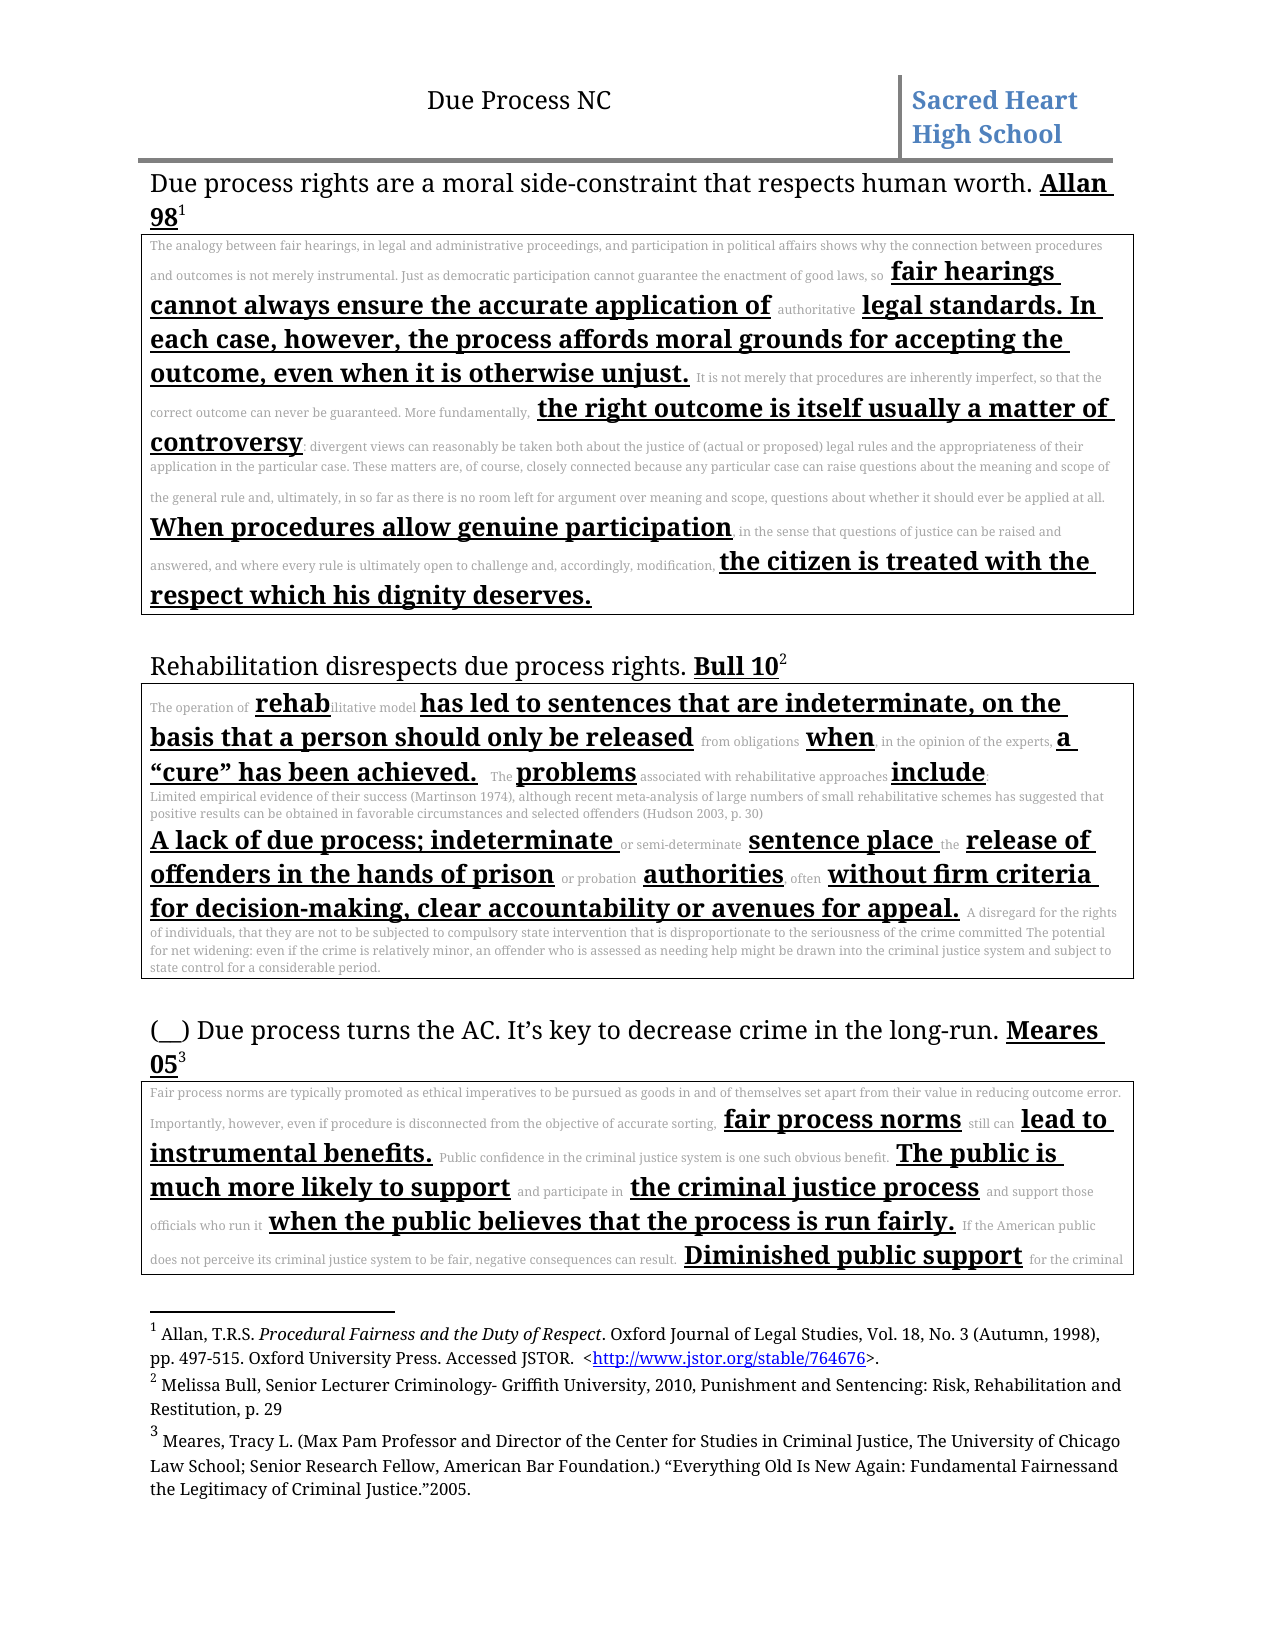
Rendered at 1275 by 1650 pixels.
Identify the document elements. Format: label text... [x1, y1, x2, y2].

text Rehabilitation disrespects due process rights. Bull 10 [150, 649, 1125, 683]
text The operation of rehabilitative model has led to sentences that are indeterminate, on the basis that a person should only be released from obligations when, in the opinion of the experts, a “cure” has been achieved. The problems associated with rehabilitative approaches include: [142, 684, 1133, 788]
text Due process rights are a moral side-constraint that respects human worth. Allan 98 [150, 166, 1125, 234]
text A lack of due process; indeterminate or semi-determinate sentence place the release of offenders in the hands of prison or probation authorities, often without firm criteria for decision-making, clear accountability or avenues for appeal. A disregard for the rights of individuals, that they are not to be subjected to compulsory state intervention that is disproportionate to the seriousness of the crime committed The potential for net widening: even if the crime is relatively minor, an offender who is assessed as needing help might be drawn into the criminal justice system and subject to state control for a considerable period. [142, 819, 1133, 978]
text (__) Due process turns the AC. It’s key to decrease crime in the long-run. Meares 05 [150, 1013, 1125, 1081]
text Limited empirical evidence of their success (Martinson 1974), although recent meta-analysis of large numbers of small rehabilitative schemes has suggested that positive results can be obtained in favorable circumstances and selected offenders (Hudson 2003, p. 30) [150, 788, 1125, 819]
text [142, 1082, 1133, 1274]
text The analogy between fair hearings, in legal and administrative proceedings, and participation in political affairs shows why the connection between procedures and outcomes is not merely instrumental. Just as democratic participation cannot guarantee the enactment of good laws, so fair hearings cannot always ensure the accurate application of authoritative legal standards. In each case, however, the process affords moral grounds for accepting the outcome, even when it is otherwise unjust. It is not merely that procedures are inherently imperfect, so that the correct outcome can never be guaranteed. More fundamentally, the right outcome is itself usually a matter of controversy: divergent views can reasonably be taken both about the justice of (actual or proposed) legal rules and the appropriateness of their application in the particular case. These matters are, of course, closely connected because any particular case can raise questions about the meaning and scope of the general rule and, ultimately, in so far as there is no room left for argument over meaning and scope, questions about whether it should ever be applied at all. When procedures allow genuine participation, in the sense that questions of justice can be raised and answered, and where every rule is ultimately open to challenge and, accordingly, modification, the citizen is treated with the respect which his dignity deserves. [142, 235, 1133, 614]
